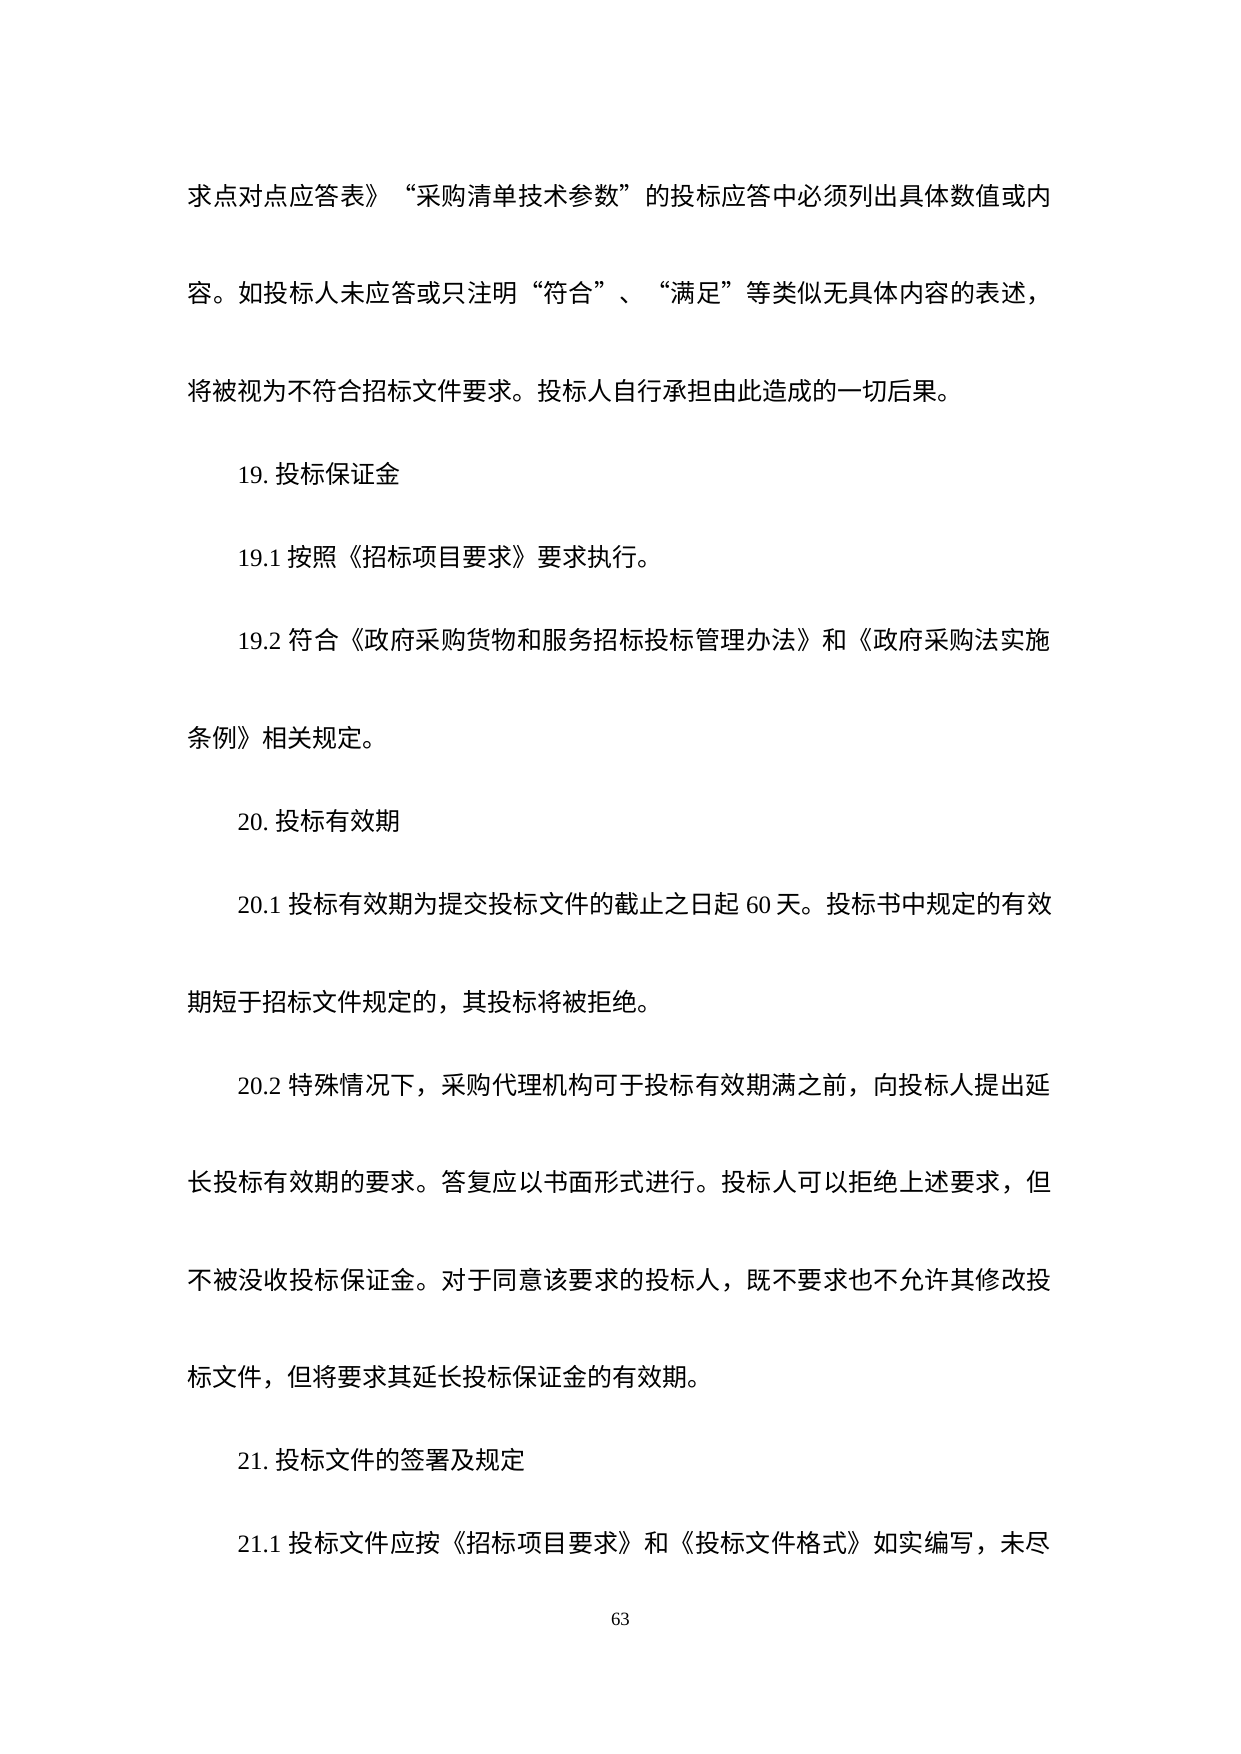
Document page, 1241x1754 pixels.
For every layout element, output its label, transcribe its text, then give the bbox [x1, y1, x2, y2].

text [187, 162, 1053, 422]
text 21. 投标文件的签署及规定 [187, 1426, 1053, 1491]
text 19.1 按照《招标项目要求》要求执行。 [187, 523, 1053, 588]
text 20. 投标有效期 [187, 787, 1053, 852]
text 19. 投标保证金 [187, 440, 1053, 505]
text 19.2 符合《政府采购货物和服务招标投标管理办法》和《政府采购法实施条例》相关规定。 [187, 606, 1053, 769]
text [187, 1509, 1053, 1574]
text 20.2 特殊情况下，采购代理机构可于投标有效期满之前，向投标人提出延长投标有效期的要求。答复应以书面形式进行。投标人可以拒绝上述要求，但不被没收投标保证金。对于同意该要求的投标人，既不要求也不允许其修改投标文件，但将要求其延长投标保证金的有效期。 [187, 1051, 1053, 1408]
text 20.1 投标有效期为提交投标文件的截止之日起60天。投标书中规定的有效期短于招标文件规定的，其投标将被拒绝。 [187, 870, 1053, 1033]
